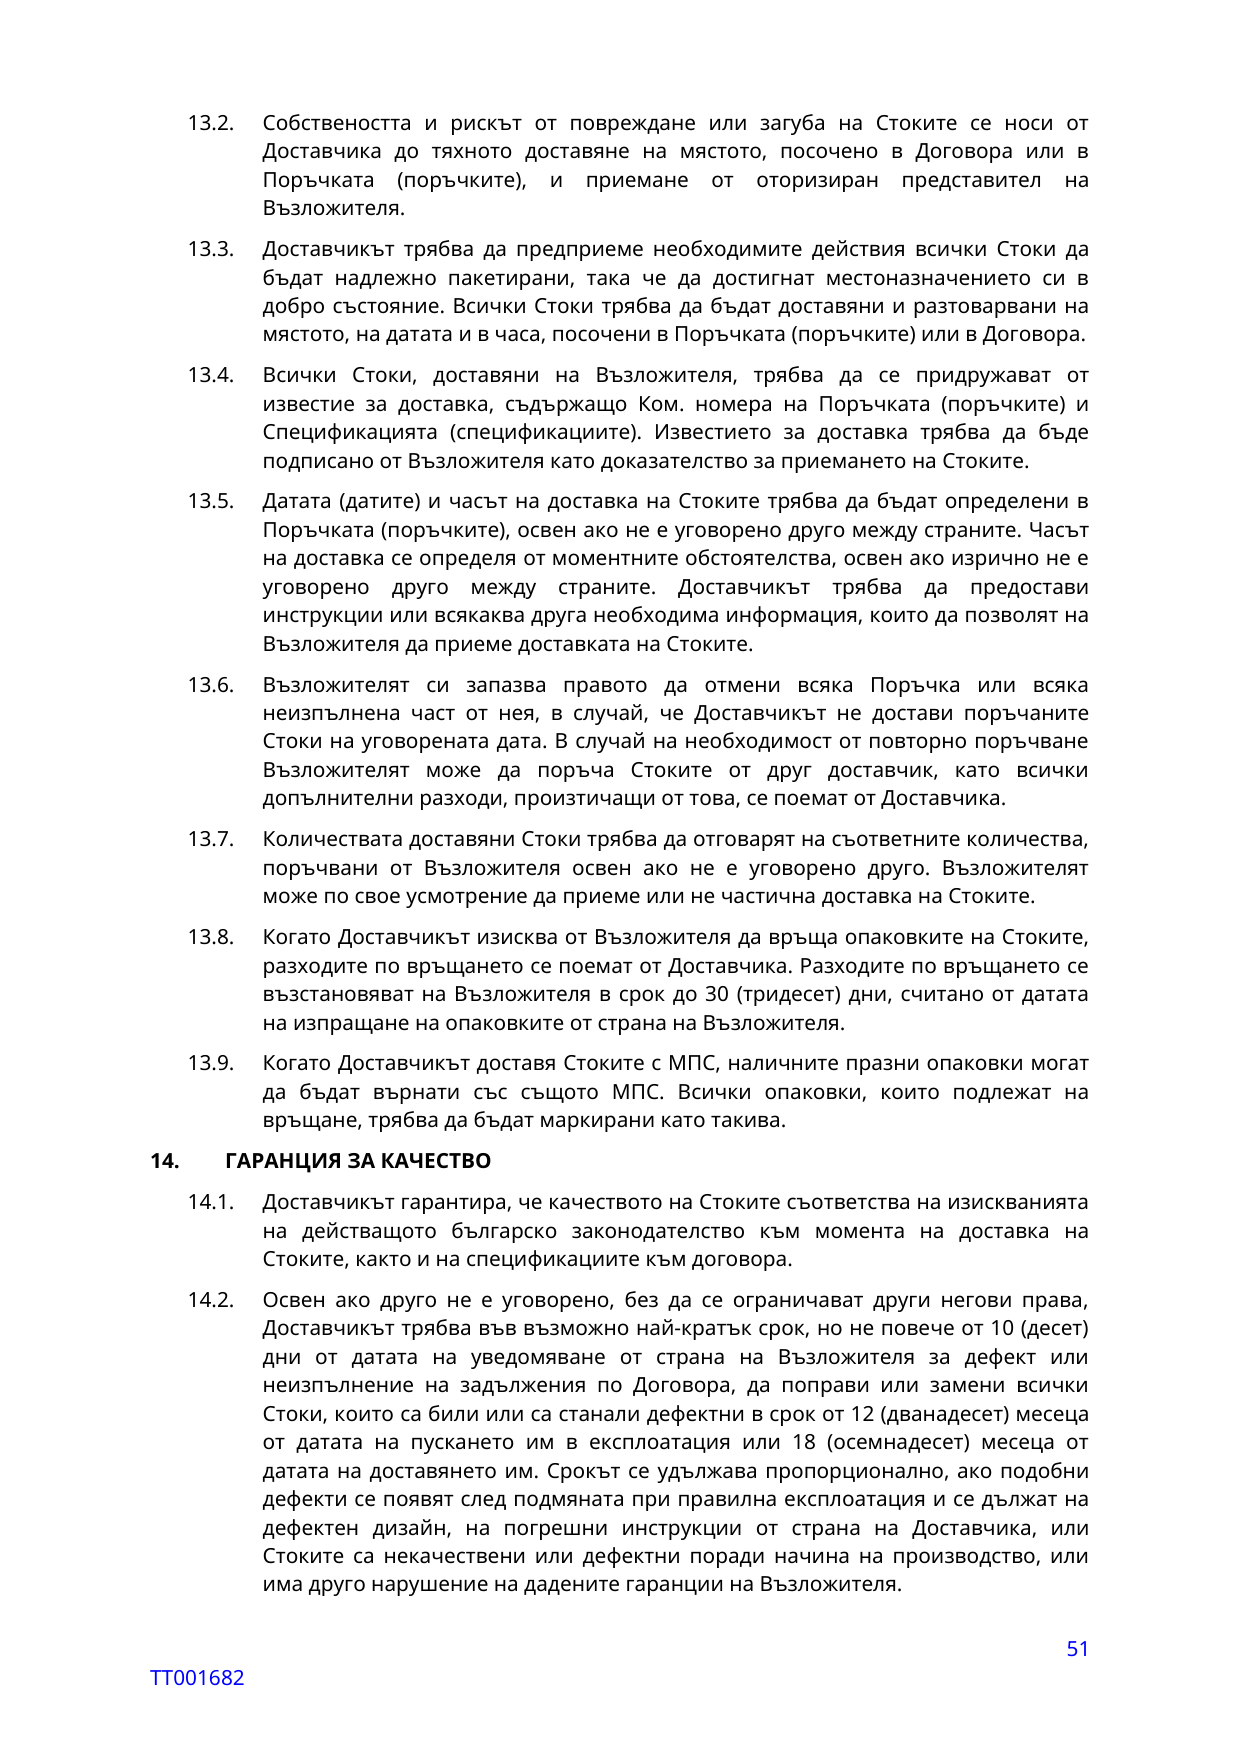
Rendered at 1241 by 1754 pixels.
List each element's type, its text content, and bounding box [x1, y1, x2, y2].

list ГАРАНЦИЯ ЗА КАЧЕСТВО [150, 1146, 1090, 1175]
list Когато Доставчикът изисква от Възложителя да връща опаковките на Стоките, разходите по връщането се поемат от Доставчика. Разходите по връщането се възстановяват на Възложителя в срок до 30 (тридесет) дни, считано от датата на изпращане на опаковките от страна на Възложителя. [187, 922, 1090, 1036]
list Доставчикът трябва да предприеме необходимите действия всички Стоки да бъдат надлежно пакетирани, така че да достигнат местоназначението си в добро състояние. Всички Стоки трябва да бъдат доставяни и разтоварвани на мястото, на датата и в часа, посочени в Поръчката (поръчките) или в Договора. [187, 234, 1090, 348]
list Датата (датите) и часът на доставка на Стоките трябва да бъдат определени в Поръчката (поръчките), освен ако не е уговорено друго между страните. Часът на доставка се определя от моментните обстоятелства, освен ако изрично не е уговорено друго между страните. Доставчикът трябва да предостави инструкции или всякаква друга необходима информация, които да позволят на Възложителя да приеме доставката на Стоките. [187, 487, 1090, 657]
list Всички Стоки, доставяни на Възложителя, трябва да се придружават от известие за доставка, съдържащо Ком. номера на Поръчката (поръчките) и Спецификацията (спецификациите). Известието за доставка трябва да бъде подписано от Възложителя като доказателство за приемането на Стоките. [187, 360, 1090, 474]
list Количествата доставяни Стоки трябва да отговарят на съответните количества, поръчвани от Възложителя освен ако не е уговорено друго. Възложителят може по свое усмотрение да приеме или не частична доставка на Стоките. [187, 824, 1090, 910]
list Възложителят си запазва правото да отмени всяка Поръчка или всяка неизпълнена част от нея, в случай, че Доставчикът не достави поръчаните Стоки на уговорената дата. В случай на необходимост от повторно поръчване Възложителят може да поръча Стоките от друг доставчик, като всички допълнителни разходи, произтичащи от това, се поемат от Доставчика. [187, 670, 1090, 812]
list Собствеността и рискът от повреждане или загуба на Стоките се носи от Доставчика до тяхното доставяне на мястото, посочено в Договора или в Поръчката (поръчките), и приемане от оторизиран представител на Възложителя. [187, 108, 1090, 222]
list Доставчикът гарантира, че качеството на Стоките съответства на изискванията на действащото българско законодателство към момента на доставка на Стоките, както и на спецификациите към договора. [187, 1187, 1090, 1273]
list Когато Доставчикът доставя Стоките с МПС, наличните празни опаковки могат да бъдат върнати със същото МПС. Всички опаковки, които подлежат на връщане, трябва да бъдат маркирани като такива. [187, 1048, 1090, 1134]
list Освен ако друго не е уговорено, без да се ограничават други негови права, Доставчикът трябва във възможно най-кратък срок, но не повече от 10 (десет) дни от датата на уведомяване от страна на Възложителя за дефект или неизпълнение на задължения по Договора, да поправи или замени всички Стоки, които са били или са станали дефектни в срок от 12 (дванадесет) месеца от датата на пускането им в експлоатация или 18 (осемнадесет) месеца от датата на доставянето им. Срокът се удължава пропорционално, ако подобни дефекти се появят след подмяната при правилна експлоатация и се дължат на дефектен дизайн, на погрешни инструкции от страна на Доставчика, или Стоките са некачествени или дефектни поради начина на производство, или има друго нарушение на дадените гаранции на Възложителя. [187, 1285, 1090, 1598]
